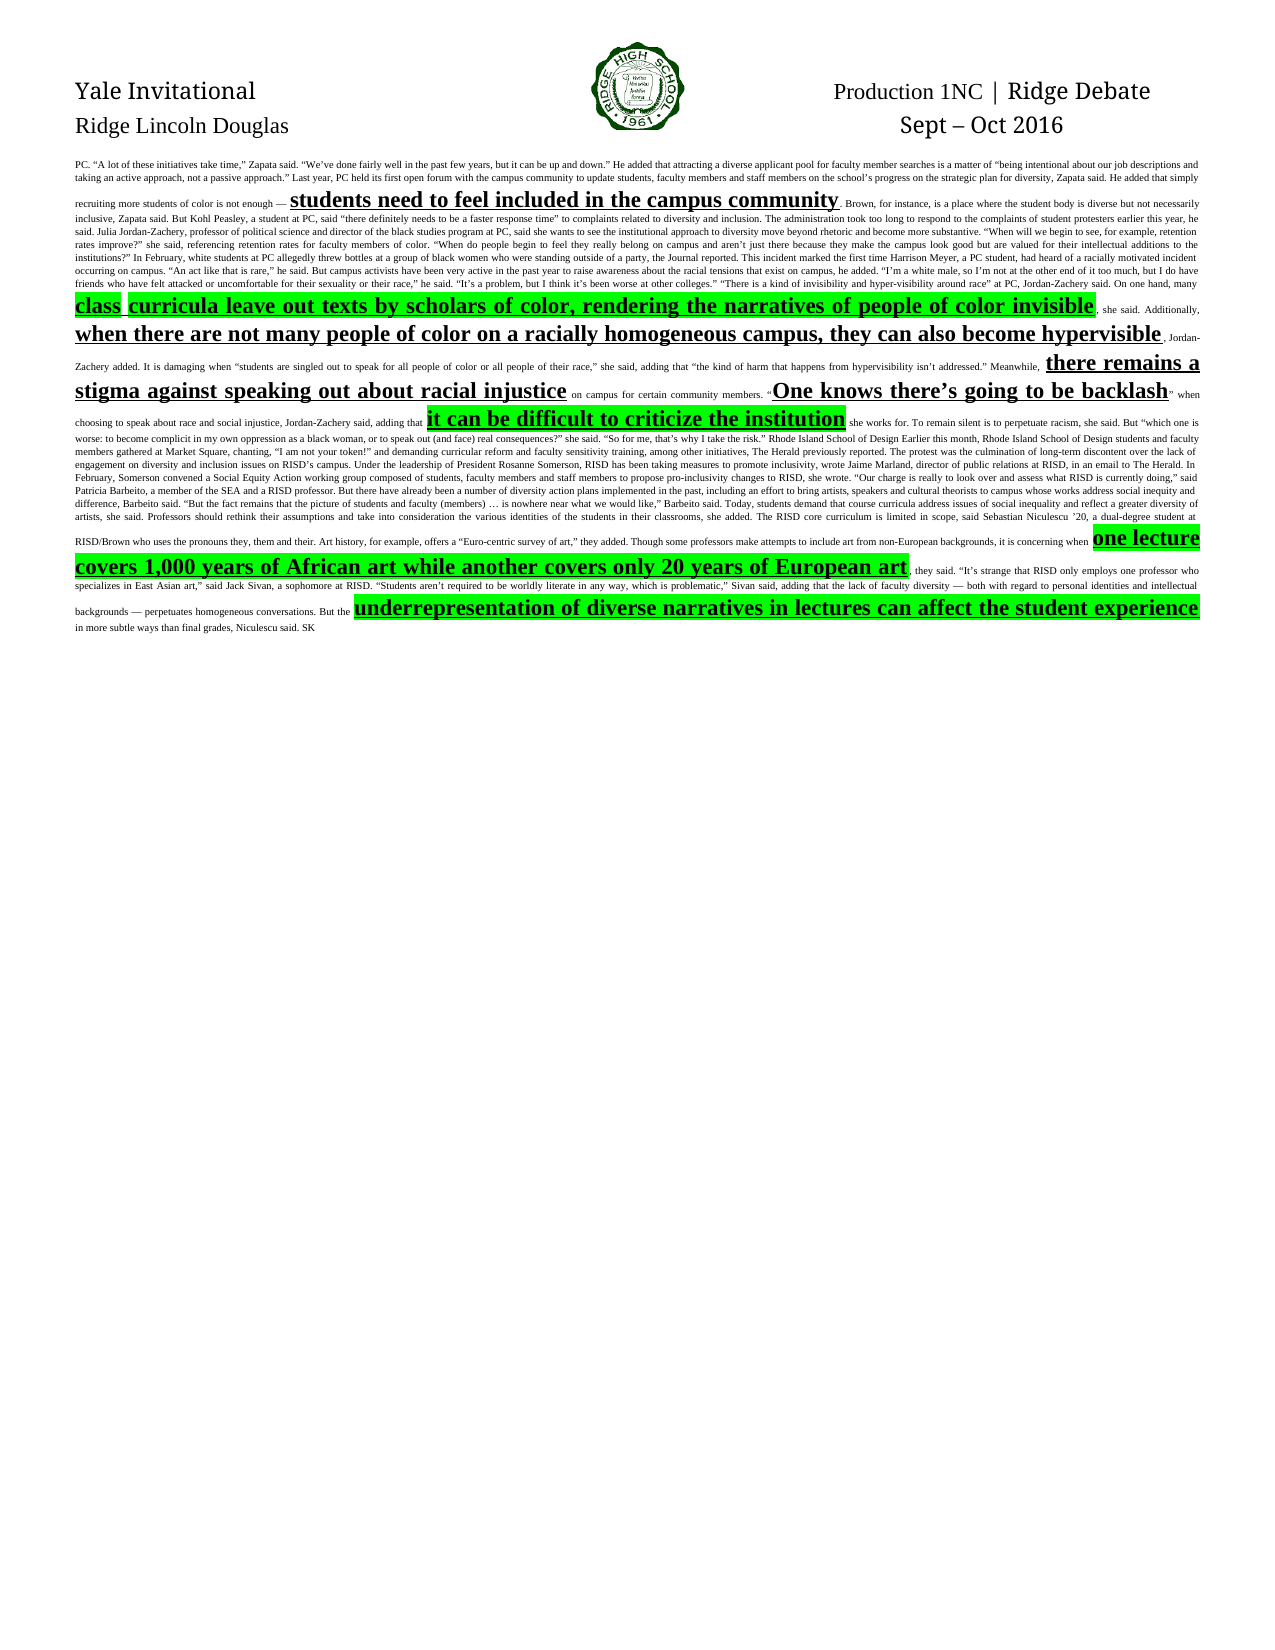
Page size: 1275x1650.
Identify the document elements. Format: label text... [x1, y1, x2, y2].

picture [577, 42, 697, 130]
